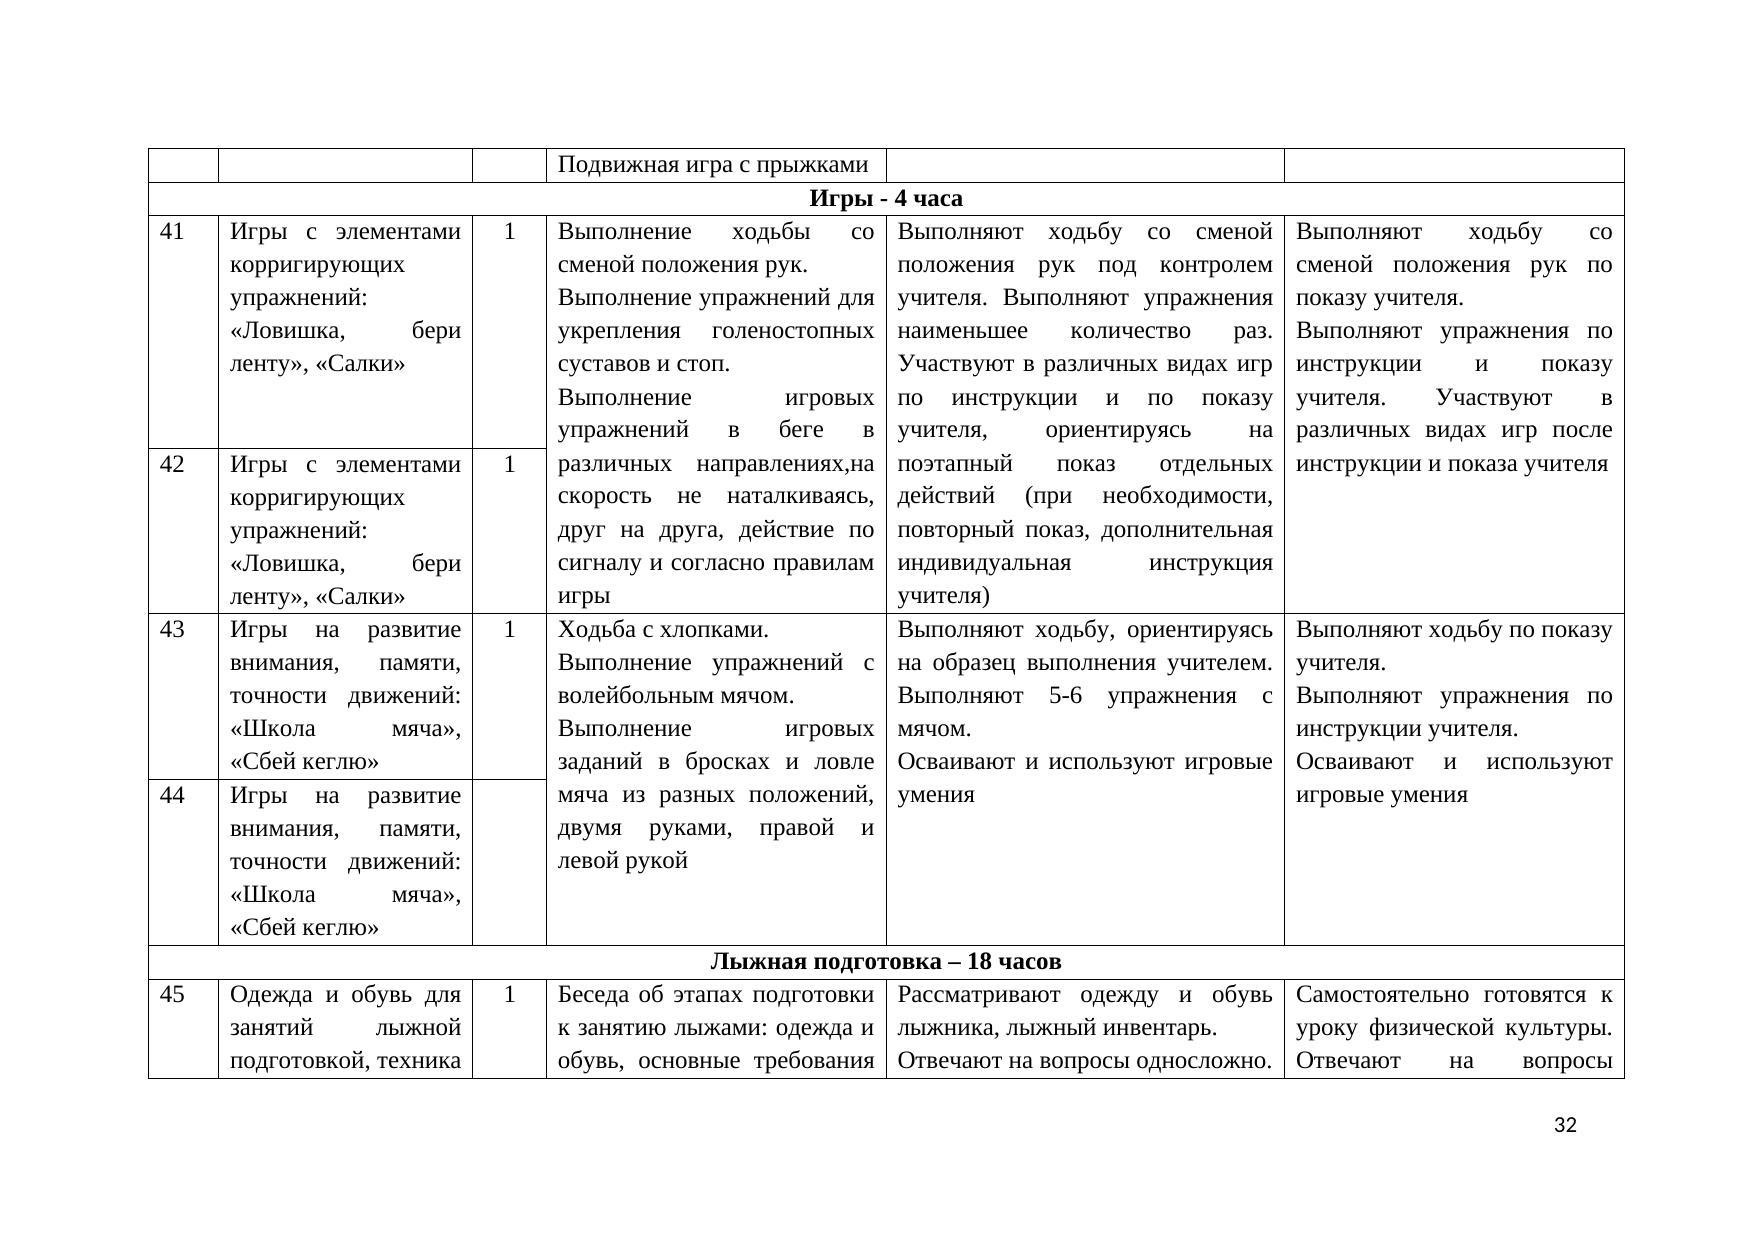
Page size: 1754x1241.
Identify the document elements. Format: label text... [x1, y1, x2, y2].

table_cell Лыжная подготовка – 18 часов [149, 946, 1624, 978]
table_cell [547, 149, 886, 182]
table_cell 1 [473, 614, 546, 779]
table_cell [547, 980, 886, 1078]
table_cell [219, 149, 472, 182]
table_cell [219, 980, 472, 1078]
table_cell 1 [473, 449, 546, 613]
table_cell 42 [149, 449, 218, 613]
table_cell 45 [149, 980, 218, 1078]
table_cell [473, 780, 546, 945]
table_cell Игры - 4 часа [149, 183, 1624, 215]
table_cell Выполняют ходьбу со сменой положения рук под контролем учителя. Выполняют упражнения наименьшее количество раз. Участвуют в различных видах игр по инструкции и по показу учителя, ориентируясь на поэтапный показ отдельных действий (при необходимости, повторный показ, дополнительная индивидуальная инструкция учителя) [887, 216, 1284, 613]
table_cell Игры с элементами корригирующих упражнений: «Ловишка, бери ленту», «Салки» [219, 216, 472, 448]
table_cell Игры на развитие внимания, памяти, точности движений: «Школа мяча», «Сбей кеглю» [219, 780, 472, 945]
table_cell 1 [473, 216, 546, 448]
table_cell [1285, 980, 1624, 1078]
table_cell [887, 149, 1284, 182]
table_cell Выполнение ходьбы со сменой положения рук. Выполнение упражнений для укрепления голеностопных суставов и стоп. Выполнение игровых упражнений в беге в различных направлениях,на скорость не наталкиваясь, друг на друга, действие по сигналу и согласно правилам игры [547, 216, 886, 613]
table_cell 41 [149, 216, 218, 448]
table_cell Игры на развитие внимания, памяти, точности движений: «Школа мяча», «Сбей кеглю» [219, 614, 472, 779]
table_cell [887, 980, 1284, 1078]
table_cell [1285, 149, 1624, 182]
table_cell Выполняют ходьбу, ориентируясь на образец выполнения учителем. Выполняют 5-6 упражнения с мячом. Осваивают и используют игровые умения [887, 614, 1284, 945]
table_cell 1 [473, 980, 546, 1078]
table_cell Ходьба с хлопками. Выполнение упражнений с волейбольным мячом. Выполнение игровых заданий в бросках и ловле мяча из разных положений, двумя руками, правой и левой рукой [547, 614, 886, 945]
table_cell 44 [149, 780, 218, 945]
table_cell Выполняют ходьбу со сменой положения рук по показу учителя. Выполняют упражнения по инструкции и показу учителя. Участвуют в различных видах игр после инструкции и показа учителя [1285, 216, 1624, 613]
table_cell 1 [473, 149, 546, 182]
table_cell 40 [149, 149, 218, 182]
table_cell Выполняют ходьбу по показу учителя. Выполняют упражнения по инструкции учителя. Осваивают и используют игровые умения [1285, 614, 1624, 945]
table_cell 43 [149, 614, 218, 779]
table_cell Игры с элементами корригирующих упражнений: «Ловишка, бери ленту», «Салки» [219, 449, 472, 613]
